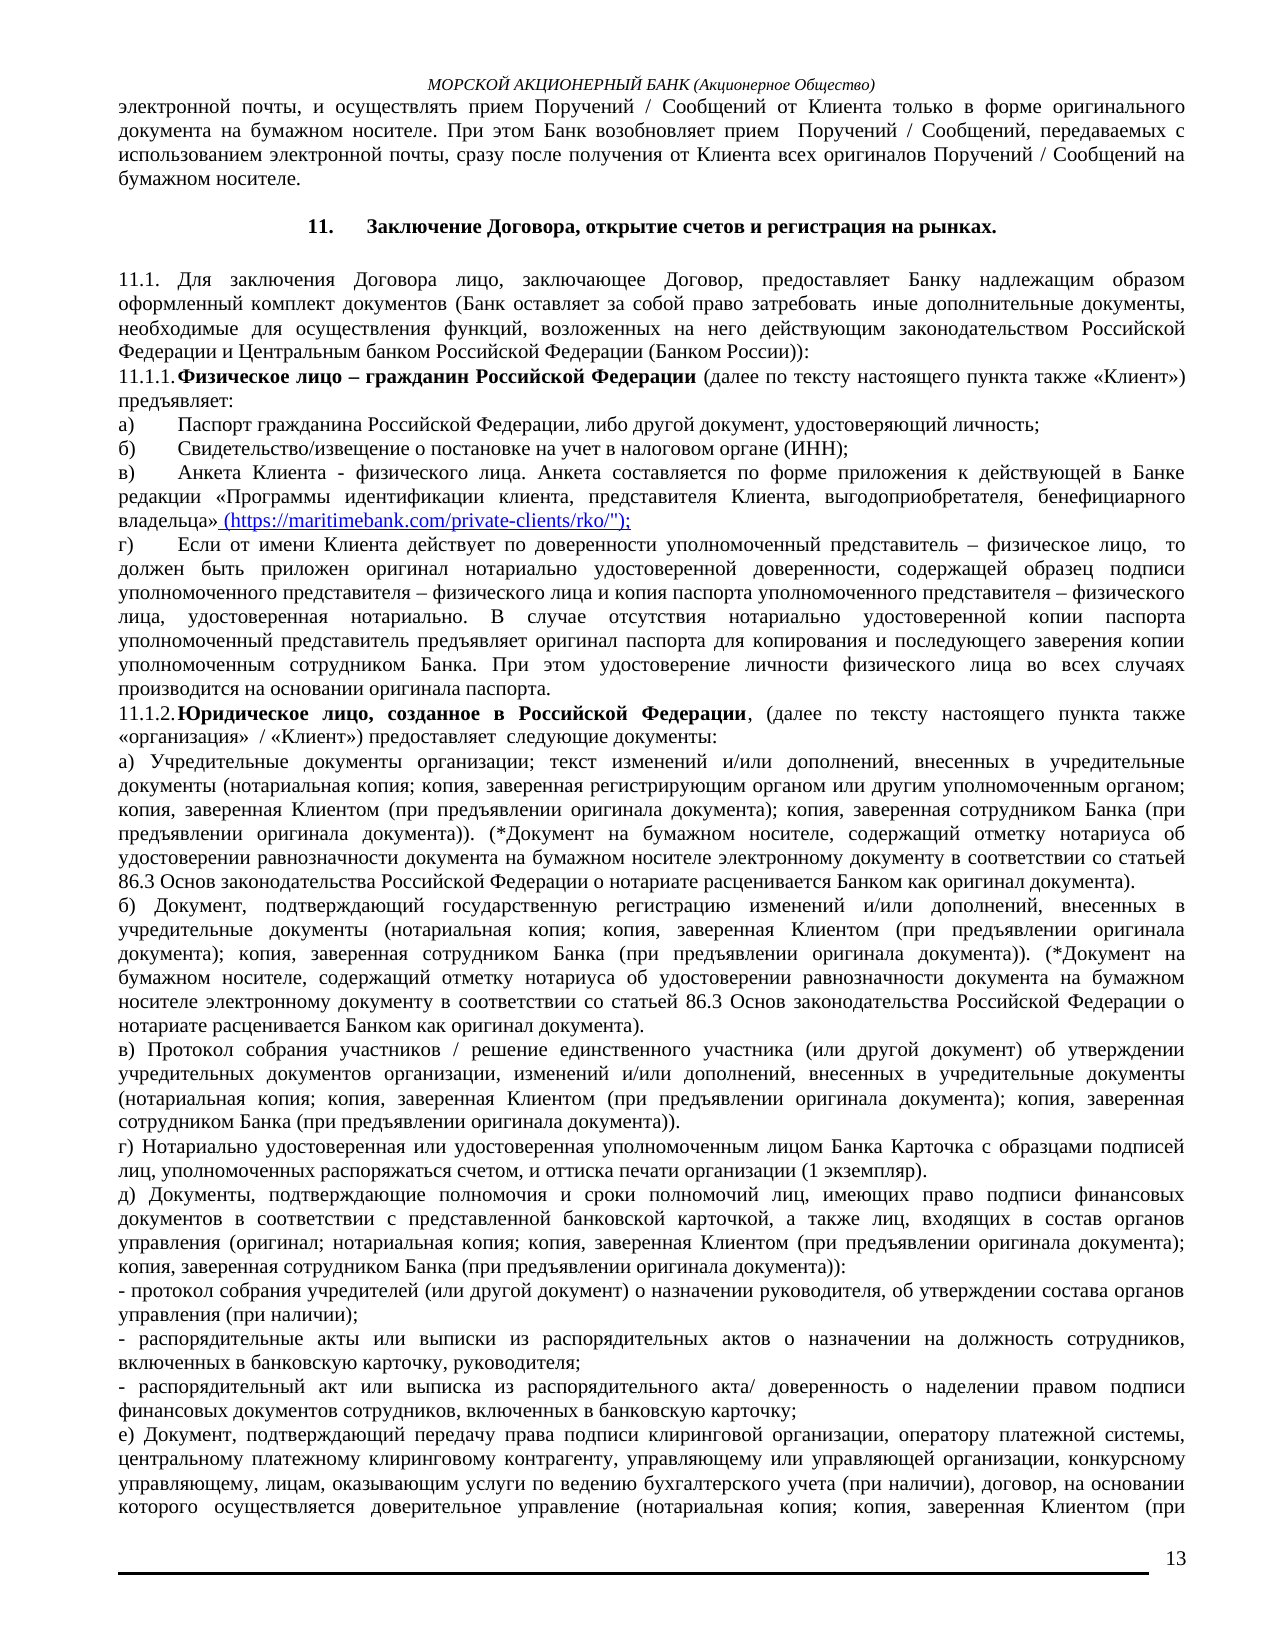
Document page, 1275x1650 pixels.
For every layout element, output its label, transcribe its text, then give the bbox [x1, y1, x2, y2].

list физическое лицо – гражданин Российской Федерации (далее по тексту настоящего пункта также «Клиент») предъявляет: [118, 363, 1186, 412]
list Для заключения Договора лицо, заключающее Договор, предоставляет Банку надлежащим образом оформленный комплект документов (Банк оставляет за собой право затребовать иные дополнительные документы, необходимые для осуществления функций, возложенных на него действующим законодательством Российской Федерации и Центральным банком Российской Федерации (Банком России)): [118, 267, 1186, 363]
list Если от имени Клиента действует по доверенности уполномоченный представитель – физическое лицо, то должен быть приложен оригинал нотариально удостоверенной доверенности, содержащей образец подписи уполномоченного представителя – физического лица и копия паспорта уполномоченного представителя – физического лица, удостоверенная нотариально. В случае отсутствия нотариально удостоверенной копии паспорта уполномоченный представитель предъявляет оригинал паспорта для копирования и последующего заверения копии уполномоченным сотрудником Банка. При этом удостоверение личности физического лица во всех случаях производится на основании оригинала паспорта. [118, 532, 1186, 700]
text - распорядительные акты или выписки из распорядительных актов о назначении на должность сотрудников, включенных в банковскую карточку, руководителя; [118, 1326, 1186, 1374]
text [118, 1422, 1186, 1518]
list Свидетельство/извещение о постановке на учет в налоговом органе (ИНН); [118, 436, 1186, 460]
text б) Документ, подтверждающий государственную регистрацию изменений и/или дополнений, внесенных в учредительные документы (нотариальная копия; копия, заверенная Клиентом (при предъявлении оригинала документа); копия, заверенная сотрудником Банка (при предъявлении оригинала документа)). (*Документ на бумажном носителе, содержащий отметку нотариуса об удостоверении равнозначности документа на бумажном носителе электронному документу в соответствии со статьей 86.3 Основ законодательства Российской Федерации о нотариате расценивается Банком как оригинал документа). [118, 893, 1186, 1037]
list Анкета Клиента - физического лица. Анкета составляется по форме приложения к действующей в Банке редакции «Программы идентификации клиента, представителя Клиента, выгодоприобретателя, бенефициарного владельца» (https://maritimebank.com/private-clients/rko/"); [118, 460, 1186, 532]
text д) Документы, подтверждающие полномочия и сроки полномочий лиц, имеющих право подписи финансовых документов в соответствии с представленной банковской карточкой, а также лиц, входящих в состав органов управления (оригинал; нотариальная копия; копия, заверенная Клиентом (при предъявлении оригинала документа); копия, заверенная сотрудником Банка (при предъявлении оригинала документа)): [118, 1182, 1186, 1278]
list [118, 94, 1186, 190]
text а) Учредительные документы организации; текст изменений и/или дополнений, внесенных в учредительные документы (нотариальная копия; копия, заверенная регистрирующим органом или другим уполномоченным органом; копия, заверенная Клиентом (при предъявлении оригинала документа); копия, заверенная сотрудником Банка (при предъявлении оригинала документа)). (*Документ на бумажном носителе, содержащий отметку нотариуса об удостоверении равнозначности документа на бумажном носителе электронному документу в соответствии со статьей 86.3 Основ законодательства Российской Федерации о нотариате расценивается Банком как оригинал документа). [118, 748, 1186, 893]
text в) Протокол собрания участников / решение единственного участника (или другой документ) об утверждении учредительных документов организации, изменений и/или дополнений, внесенных в учредительные документы (нотариальная копия; копия, заверенная Клиентом (при предъявлении оригинала документа); копия, заверенная сотрудником Банка (при предъявлении оригинала документа)). [118, 1037, 1186, 1133]
text г) Нотариально удостоверенная или удостоверенная уполномоченным лицом Банка Карточка с образцами подписей лиц, уполномоченных распоряжаться счетом, и оттиска печати организации (1 экземпляр). [118, 1133, 1186, 1182]
text - протокол собрания учредителей (или другой документ) о назначении руководителя, об утверждении состава органов управления (при наличии); [118, 1278, 1186, 1326]
text - распорядительный акт или выписка из распорядительного акта/ доверенность о наделении правом подписи финансовых документов сотрудников, включенных в банковскую карточку; [118, 1374, 1186, 1422]
list Юридическое лицо, созданное в Российской Федерации, (далее по тексту настоящего пункта также «организация» / «Клиент») предоставляет следующие документы: [118, 700, 1186, 748]
list Паспорт гражданина Российской Федерации, либо другой документ, удостоверяющий личность; [118, 412, 1186, 436]
subtitle Заключение Договора, открытие счетов и регистрация на рынках. [118, 214, 1186, 238]
